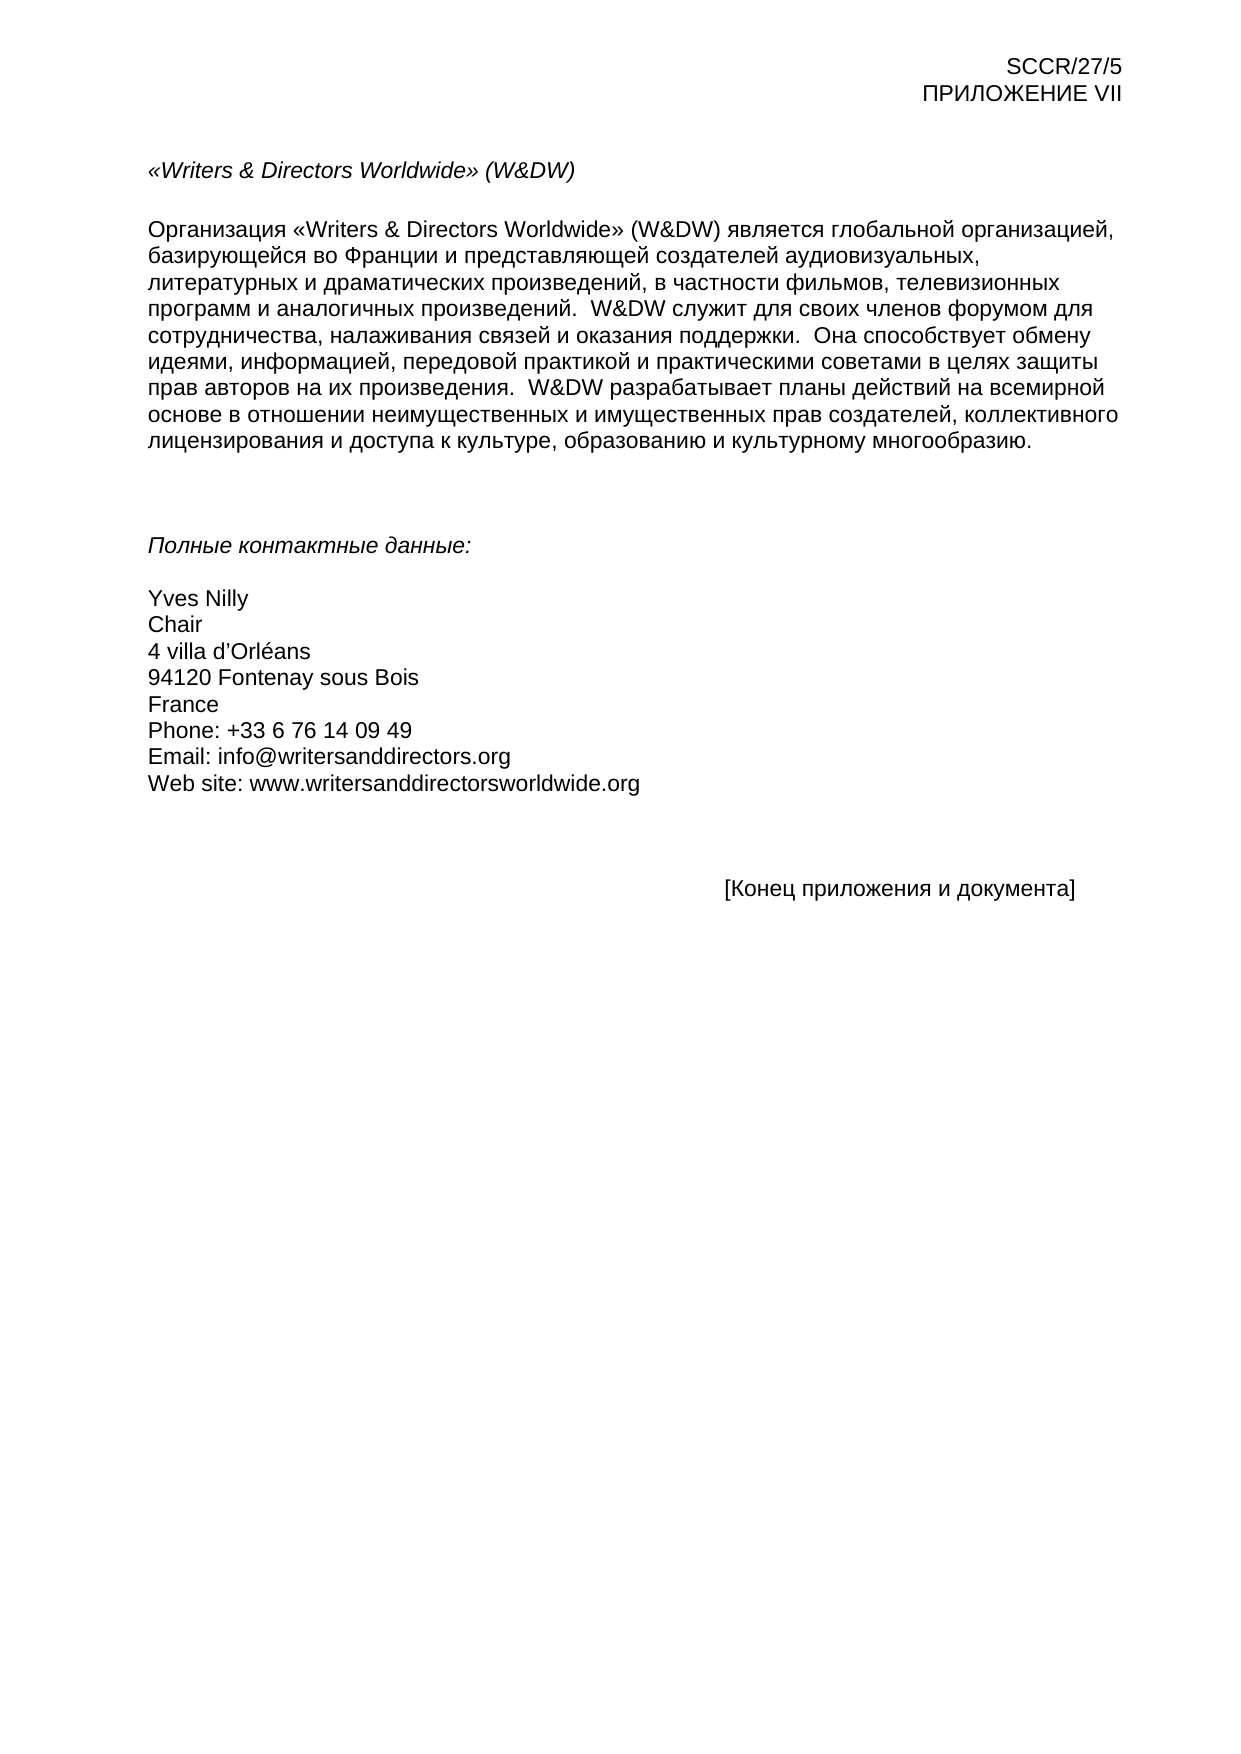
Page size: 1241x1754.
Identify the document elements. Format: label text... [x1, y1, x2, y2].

text 4 villa d’Orléans [148, 638, 1122, 664]
subtitle «Writers & Directors Worldwide» (W&DW) [148, 157, 1122, 183]
text Полные контактные данные: [148, 532, 1122, 559]
text Организация «Writers & Directors Worldwide» (W&DW) является глобальной организацией, базирующейся во Франции и представляющей создателей аудиовизуальных, литературных и драматических произведений, в частности фильмов, телевизионных программ и аналогичных произведений. W&DW служит для своих членов форумом для сотрудничества, налаживания связей и оказания поддержки. Она способствует обмену идеями, информацией, передовой практикой и практическими советами в целях защиты прав авторов на их произведения. W&DW разрабатывает планы действий на всемирной основе в отношении неимущественных и имущественных прав создателей, коллективного лицензирования и доступа к культуре, образованию и культурному многообразию. [148, 216, 1122, 453]
text Phone: +33 6 76 14 09 49 [148, 717, 1122, 743]
text Web site: www.writersanddirectorsworldwide.org [148, 769, 1122, 796]
text 94120 Fontenay sous Bois [148, 664, 1122, 691]
text Email: info@writersanddirectors.org [148, 743, 1122, 769]
text France [148, 691, 1122, 717]
text Yves Nilly [148, 585, 1122, 611]
text Chair [148, 611, 1122, 638]
text [Конец приложения и документа] [724, 875, 1122, 901]
